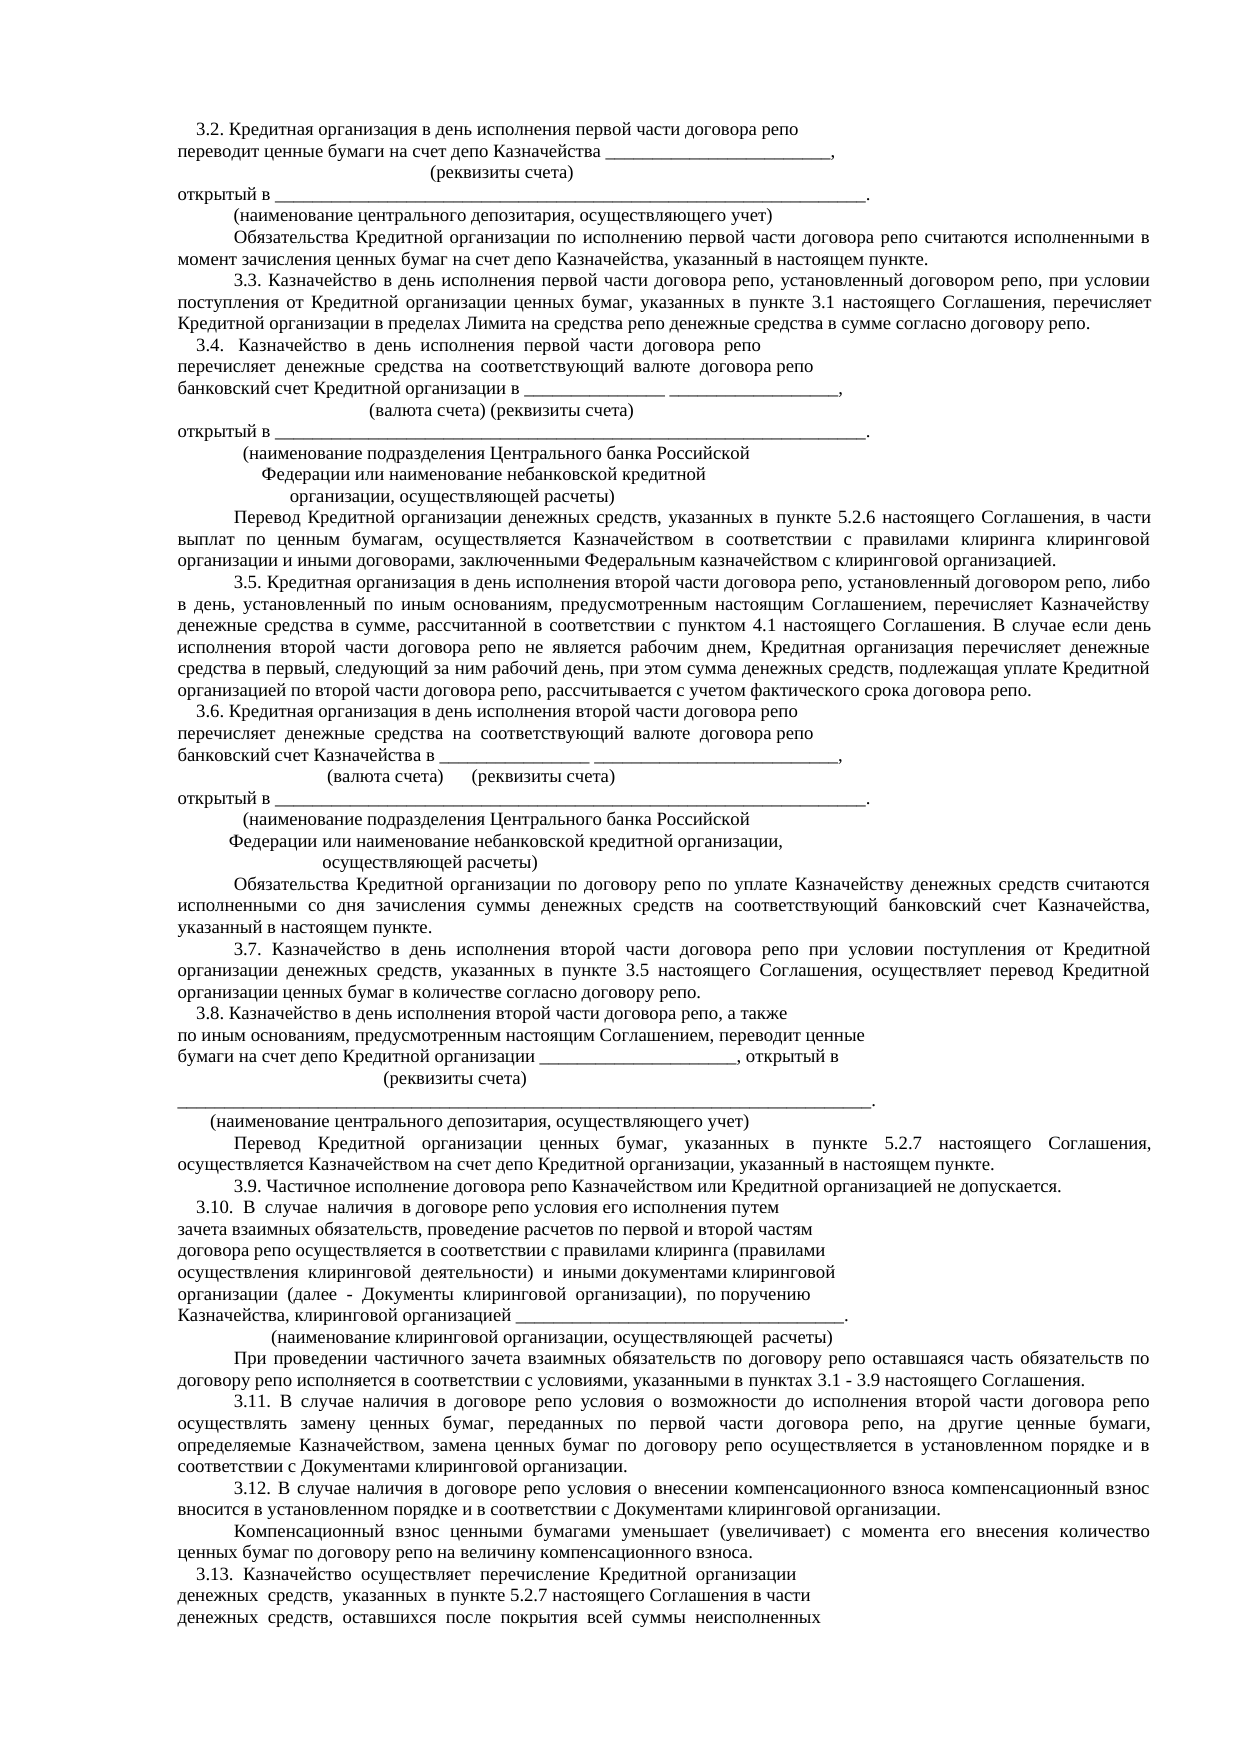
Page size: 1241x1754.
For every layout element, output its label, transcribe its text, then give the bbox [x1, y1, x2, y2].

text 3.10. В случае наличия в договоре репо условия его исполнения путем [177, 1196, 1152, 1218]
text открытый в _______________________________________________________________. [177, 183, 1152, 204]
text Перевод Кредитной организации денежных средств, указанных в пункте 5.2.6 настоящего Соглашения, в части выплат по ценным бумагам, осуществляется Казначейством в соответствии с правилами клиринга клиринговой организации и иными договорами, заключенными Федеральным казначейством с клиринговой организацией. [177, 506, 1152, 571]
text 3.11. В случае наличия в договоре репо условия о возможности до исполнения второй части договора репо осуществлять замену ценных бумаг, переданных по первой части договора репо, на другие ценные бумаги, определяемые Казначейством, замена ценных бумаг по договору репо осуществляется в установленном порядке и в соответствии с Документами клиринговой организации. [177, 1390, 1152, 1477]
text открытый в _______________________________________________________________. [177, 787, 1152, 808]
text 3.3. Казначейство в день исполнения первой части договора репо, установленный договором репо, при условии поступления от Кредитной организации ценных бумаг, указанных в пункте 3.1 настоящего Соглашения, перечисляет Кредитной организации в пределах Лимита на средства репо денежные средства в сумме согласно договору репо. [177, 269, 1152, 334]
text 3.9. Частичное исполнение договора репо Казначейством или Кредитной организацией не допускается. [177, 1175, 1152, 1196]
text организации (далее - Документы клиринговой организации), по поручению [177, 1282, 1152, 1304]
text денежных средств, указанных в пункте 5.2.7 настоящего Соглашения в части [177, 1584, 1152, 1606]
text открытый в _______________________________________________________________. [177, 420, 1152, 442]
text банковский счет Казначейства в ________________ __________________________, [177, 743, 1152, 765]
text 3.13. Казначейство осуществляет перечисление Кредитной организации [177, 1563, 1152, 1584]
text зачета взаимных обязательств, проведение расчетов по первой и второй частям [177, 1218, 1152, 1239]
text Обязательства Кредитной организации по исполнению первой части договора репо считаются исполненными в момент зачисления ценных бумаг на счет депо Казначейства, указанный в настоящем пункте. [177, 226, 1152, 269]
text Федерации или наименование небанковской кредитной [177, 463, 1152, 485]
text бумаги на счет депо Кредитной организации _____________________, открытый в [177, 1045, 1152, 1067]
text 3.2. Кредитная организация в день исполнения первой части договора репо [177, 118, 1152, 140]
text договора репо осуществляется в соответствии с правилами клиринга (правилами [177, 1239, 1152, 1261]
text 3.12. В случае наличия в договоре репо условия о внесении компенсационного взноса компенсационный взнос вносится в установленном порядке и в соответствии с Документами клиринговой организации. [177, 1477, 1152, 1520]
text (валюта счета) (реквизиты счета) [177, 398, 1152, 420]
text осуществления клиринговой деятельности) и иными документами клиринговой [177, 1261, 1152, 1282]
text Обязательства Кредитной организации по договору репо по уплате Казначейству денежных средств считаются исполненными со дня зачисления суммы денежных средств на соответствующий банковский счет Казначейства, указанный в настоящем пункте. [177, 873, 1152, 937]
text (наименование центрального депозитария, осуществляющего учет) [177, 204, 1152, 226]
text 3.5. Кредитная организация в день исполнения второй части договора репо, установленный договором репо, либо в день, установленный по иным основаниям, предусмотренным настоящим Соглашением, перечисляет Казначейству денежные средства в сумме, рассчитанной в соответствии с пунктом 4.1 настоящего Соглашения. В случае если день исполнения второй части договора репо не является рабочим днем, Кредитная организация перечисляет денежные средства в первый, следующий за ним рабочий день, при этом сумма денежных средств, подлежащая уплате Кредитной организацией по второй части договора репо, рассчитывается с учетом фактического срока договора репо. [177, 571, 1152, 700]
text (наименование подразделения Центрального банка Российской [177, 442, 1152, 463]
text осуществляющей расчеты) [177, 851, 1152, 873]
text (наименование клиринговой организации, осуществляющей расчеты) [177, 1326, 1152, 1347]
text (наименование центрального депозитария, осуществляющего учет) [177, 1110, 1152, 1132]
text 3.8. Казначейство в день исполнения второй части договора репо, а также [177, 1002, 1152, 1024]
text При проведении частичного зачета взаимных обязательств по договору репо оставшаяся часть обязательств по договору репо исполняется в соответствии с условиями, указанными в пунктах 3.1 - 3.9 настоящего Соглашения. [177, 1347, 1152, 1390]
text организации, осуществляющей расчеты) [177, 485, 1152, 506]
text 3.7. Казначейство в день исполнения второй части договора репо при условии поступления от Кредитной организации денежных средств, указанных в пункте 3.5 настоящего Соглашения, осуществляет перевод Кредитной организации ценных бумаг в количестве согласно договору репо. [177, 937, 1152, 1002]
text Перевод Кредитной организации ценных бумаг, указанных в пункте 5.2.7 настоящего Соглашения, осуществляется Казначейством на счет депо Кредитной организации, указанный в настоящем пункте. [177, 1132, 1152, 1175]
text __________________________________________________________________________. [177, 1088, 1152, 1110]
text Казначейства, клиринговой организацией ___________________________________. [177, 1304, 1152, 1326]
text (реквизиты счета) [177, 161, 1152, 183]
text Федерации или наименование небанковской кредитной организации, [177, 830, 1152, 851]
text перечисляет денежные средства на соответствующий валюте договора репо [177, 722, 1152, 743]
text 3.4. Казначейство в день исполнения первой части договора репо [177, 334, 1152, 355]
text Компенсационный взнос ценными бумагами уменьшает (увеличивает) с момента его внесения количество ценных бумаг по договору репо на величину компенсационного взноса. [177, 1520, 1152, 1563]
text переводит ценные бумаги на счет депо Казначейства ________________________, [177, 140, 1152, 161]
text банковский счет Кредитной организации в _______________ __________________, [177, 377, 1152, 398]
text по иным основаниям, предусмотренным настоящим Соглашением, переводит ценные [177, 1024, 1152, 1045]
text (наименование подразделения Центрального банка Российской [177, 808, 1152, 830]
text перечисляет денежные средства на соответствующий валюте договора репо [177, 355, 1152, 377]
text (реквизиты счета) [177, 1067, 1152, 1088]
text денежных средств, оставшихся после покрытия всей суммы неисполненных [177, 1606, 1152, 1627]
text (валюта счета) (реквизиты счета) [177, 765, 1152, 787]
text 3.6. Кредитная организация в день исполнения второй части договора репо [177, 700, 1152, 722]
